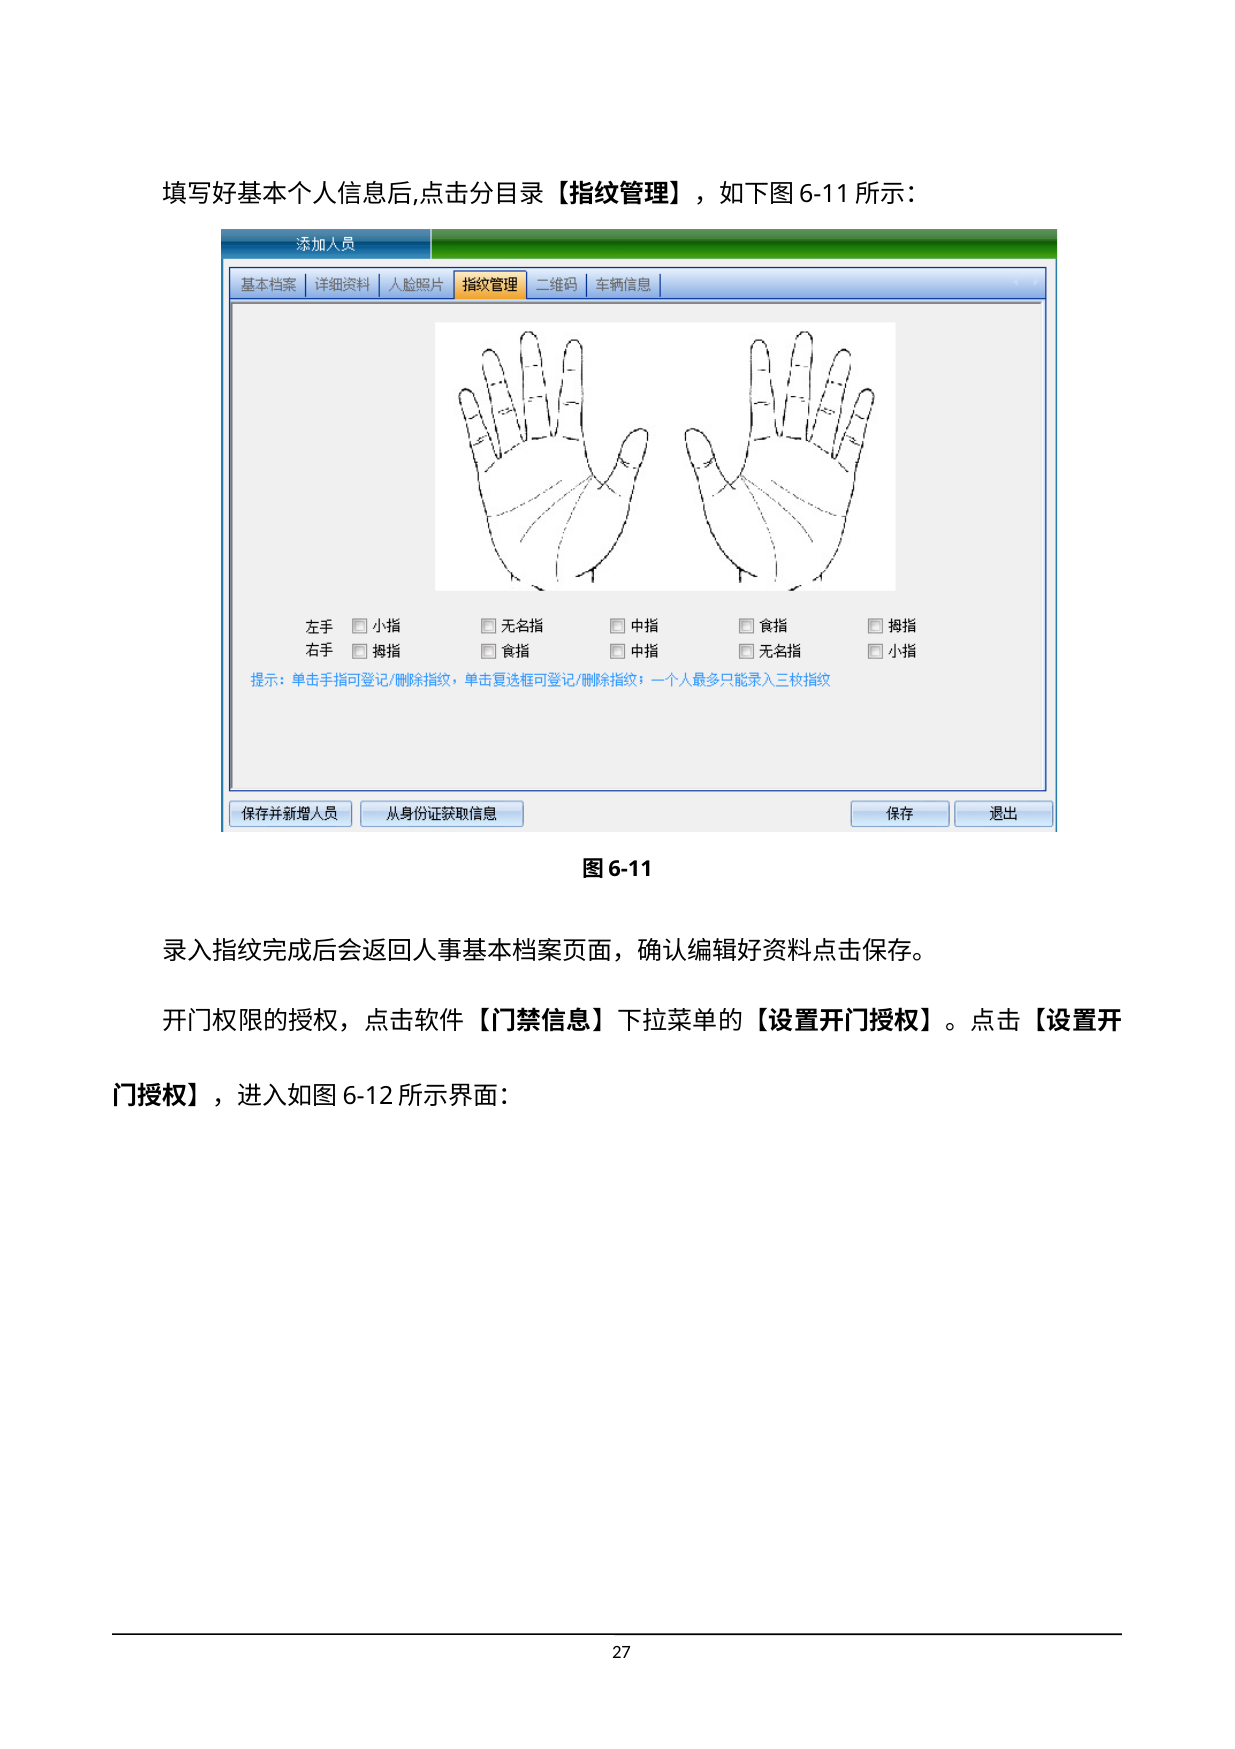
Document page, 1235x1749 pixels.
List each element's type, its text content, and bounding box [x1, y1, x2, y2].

text 填写好基本个人信息后,点击分目录【指纹管理】，如下图6-11所示： [112, 159, 1122, 224]
text 录入指纹完成后会返回人事基本档案页面，确认编辑好资料点击保存。 [112, 916, 1122, 981]
picture [221, 229, 1058, 832]
text 开门权限的授权，点击软件【门禁信息】下拉菜单的【设置开门授权】。点击【设置开门授权】，进入如图6-12所示界面： [112, 986, 1122, 1126]
text 图6-11 [112, 851, 1122, 883]
